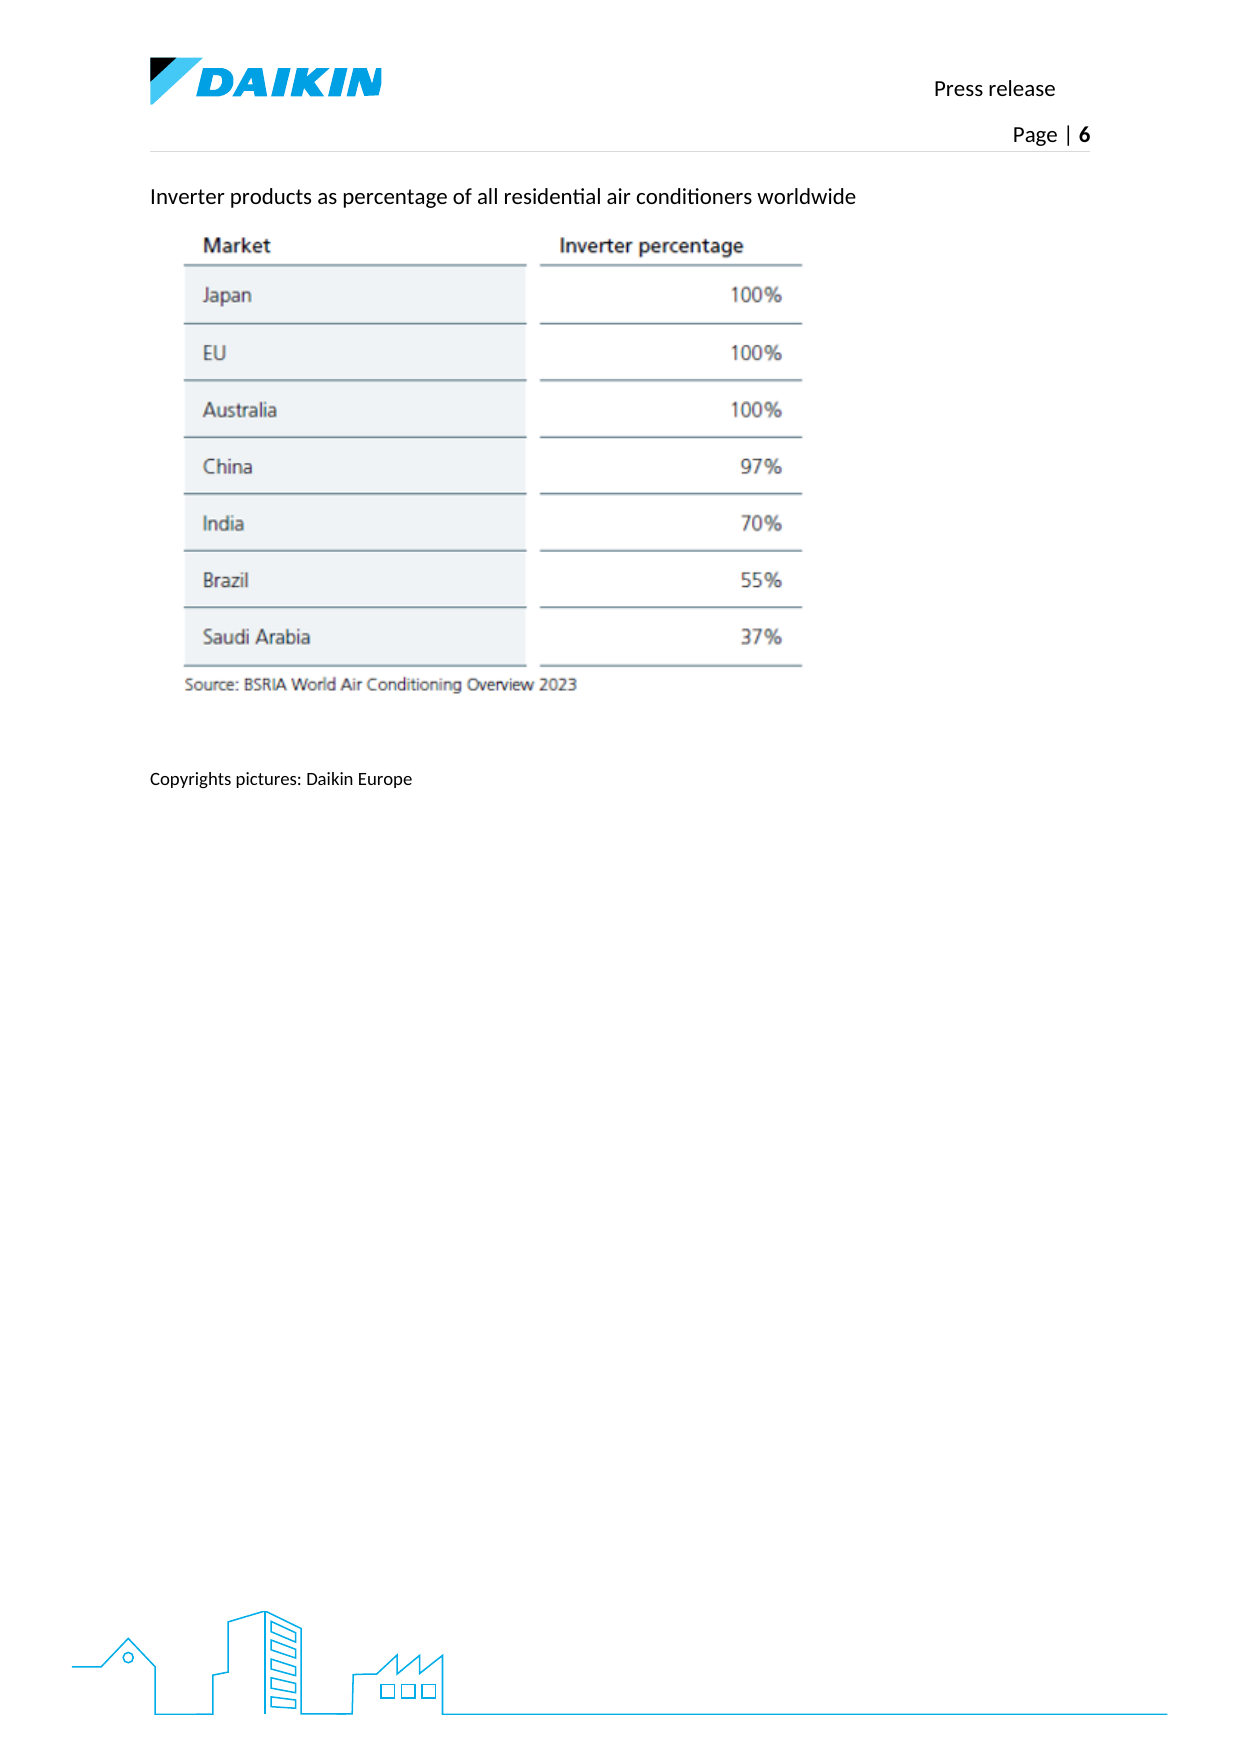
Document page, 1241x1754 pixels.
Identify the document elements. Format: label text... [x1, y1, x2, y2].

picture [150, 210, 909, 738]
text Copyrights pictures: Daikin Europe [150, 767, 1090, 790]
text Inverter products as percentage of all residential air conditioners worldwide [150, 182, 1090, 210]
